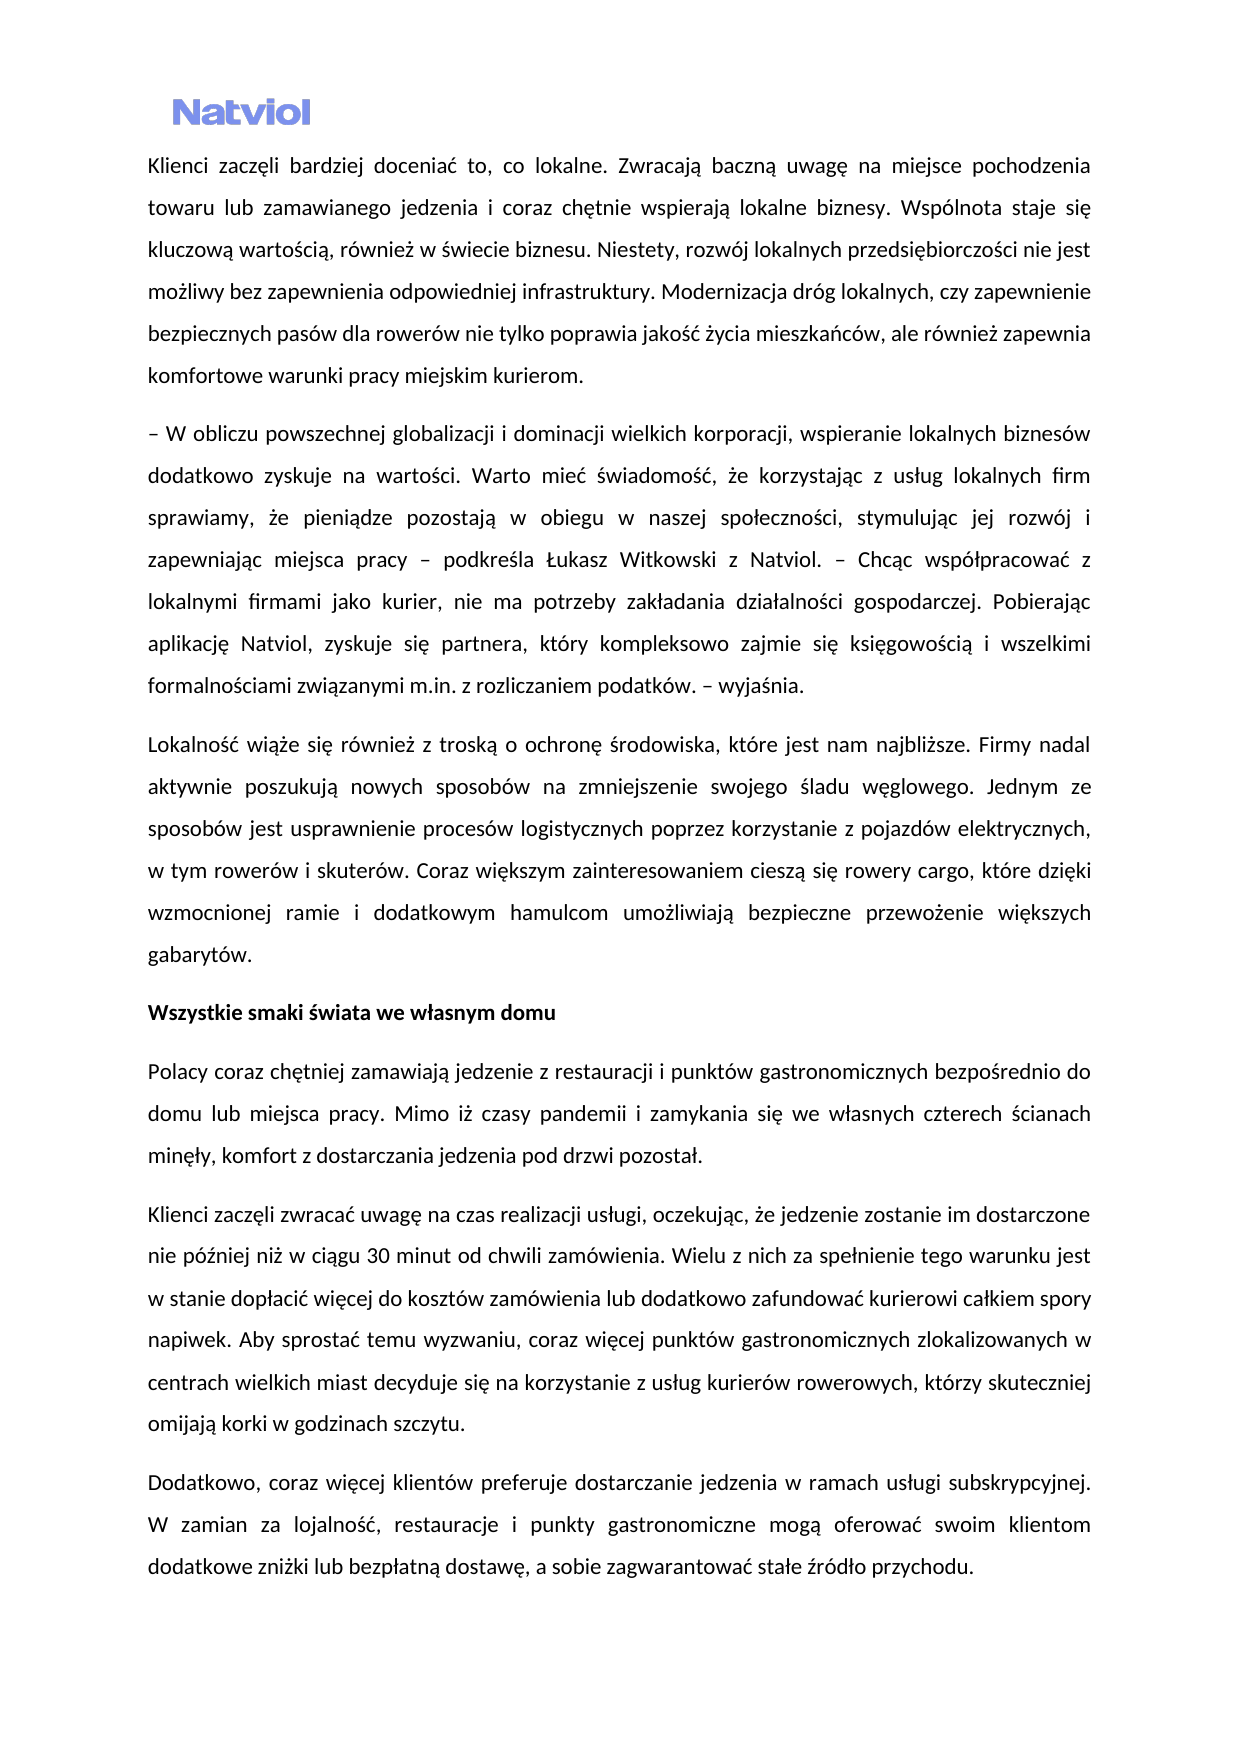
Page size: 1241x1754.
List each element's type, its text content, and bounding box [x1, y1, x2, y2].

text Klienci zaczęli bardziej doceniać to, co lokalne. Zwracają baczną uwagę na miejsce pochodzenia towaru lub zamawianego jedzenia i coraz chętnie wspierają lokalne biznesy. Wspólnota staje się kluczową wartością, również w świecie biznesu. Niestety, rozwój lokalnych przedsiębiorczości nie jest możliwy bez zapewnienia odpowiedniej infrastruktury. Modernizacja dróg lokalnych, czy zapewnienie bezpiecznych pasów dla rowerów nie tylko poprawia jakość życia mieszkańców, ale również zapewnia komfortowe warunki pracy miejskim kurierom. [148, 151, 1093, 389]
picture [147, 73, 336, 151]
text – W obliczu powszechnej globalizacji i dominacji wielkich korporacji, wspieranie lokalnych biznesów dodatkowo zyskuje na wartości. Warto mieć świadomość, że korzystając z usług lokalnych firm sprawiamy, że pieniądze pozostają w obiegu w naszej społeczności, stymulując jej rozwój i zapewniając miejsca pracy – podkreśla Łukasz Witkowski z Natviol. – Chcąc współpracować z lokalnymi firmami jako kurier, nie ma potrzeby zakładania działalności gospodarczej. Pobierając aplikację Natviol, zyskuje się partnera, który kompleksowo zajmie się księgowością i wszelkimi formalnościami związanymi m.in. z rozliczaniem podatków. – wyjaśnia. [148, 419, 1093, 699]
text Wszystkie smaki świata we własnym domu [148, 998, 1093, 1026]
text Lokalność wiąże się również z troską o ochronę środowiska, które jest nam najbliższe. Firmy nadal aktywnie poszukują nowych sposobów na zmniejszenie swojego śladu węglowego. Jednym ze sposobów jest usprawnienie procesów logistycznych poprzez korzystanie z pojazdów elektrycznych, w tym rowerów i skuterów. Coraz większym zainteresowaniem cieszą się rowery cargo, które dzięki wzmocnionej ramie i dodatkowym hamulcom umożliwiają bezpieczne przewożenie większych gabarytów. [148, 730, 1093, 968]
text Polacy coraz chętniej zamawiają jedzenie z restauracji i punktów gastronomicznych bezpośrednio do domu lub miejsca pracy. Mimo iż czasy pandemii i zamykania się we własnych czterech ścianach minęły, komfort z dostarczania jedzenia pod drzwi pozostał. [148, 1057, 1093, 1169]
text Klienci zaczęli zwracać uwagę na czas realizacji usługi, oczekując, że jedzenie zostanie im dostarczone nie później niż w ciągu 30 minut od chwili zamówienia. Wielu z nich za spełnienie tego warunku jest w stanie dopłacić więcej do kosztów zamówienia lub dodatkowo zafundować kurierowi całkiem spory napiwek. Aby sprostać temu wyzwaniu, coraz więcej punktów gastronomicznych zlokalizowanych w centrach wielkich miast decyduje się na korzystanie z usług kurierów rowerowych, którzy skuteczniej omijają korki w godzinach szczytu. [148, 1200, 1093, 1438]
text Dodatkowo, coraz więcej klientów preferuje dostarczanie jedzenia w ramach usługi subskrypcyjnej. W zamian za lojalność, restauracje i punkty gastronomiczne mogą oferować swoim klientom dodatkowe zniżki lub bezpłatną dostawę, a sobie zagwarantować stałe źródło przychodu. [148, 1468, 1093, 1580]
